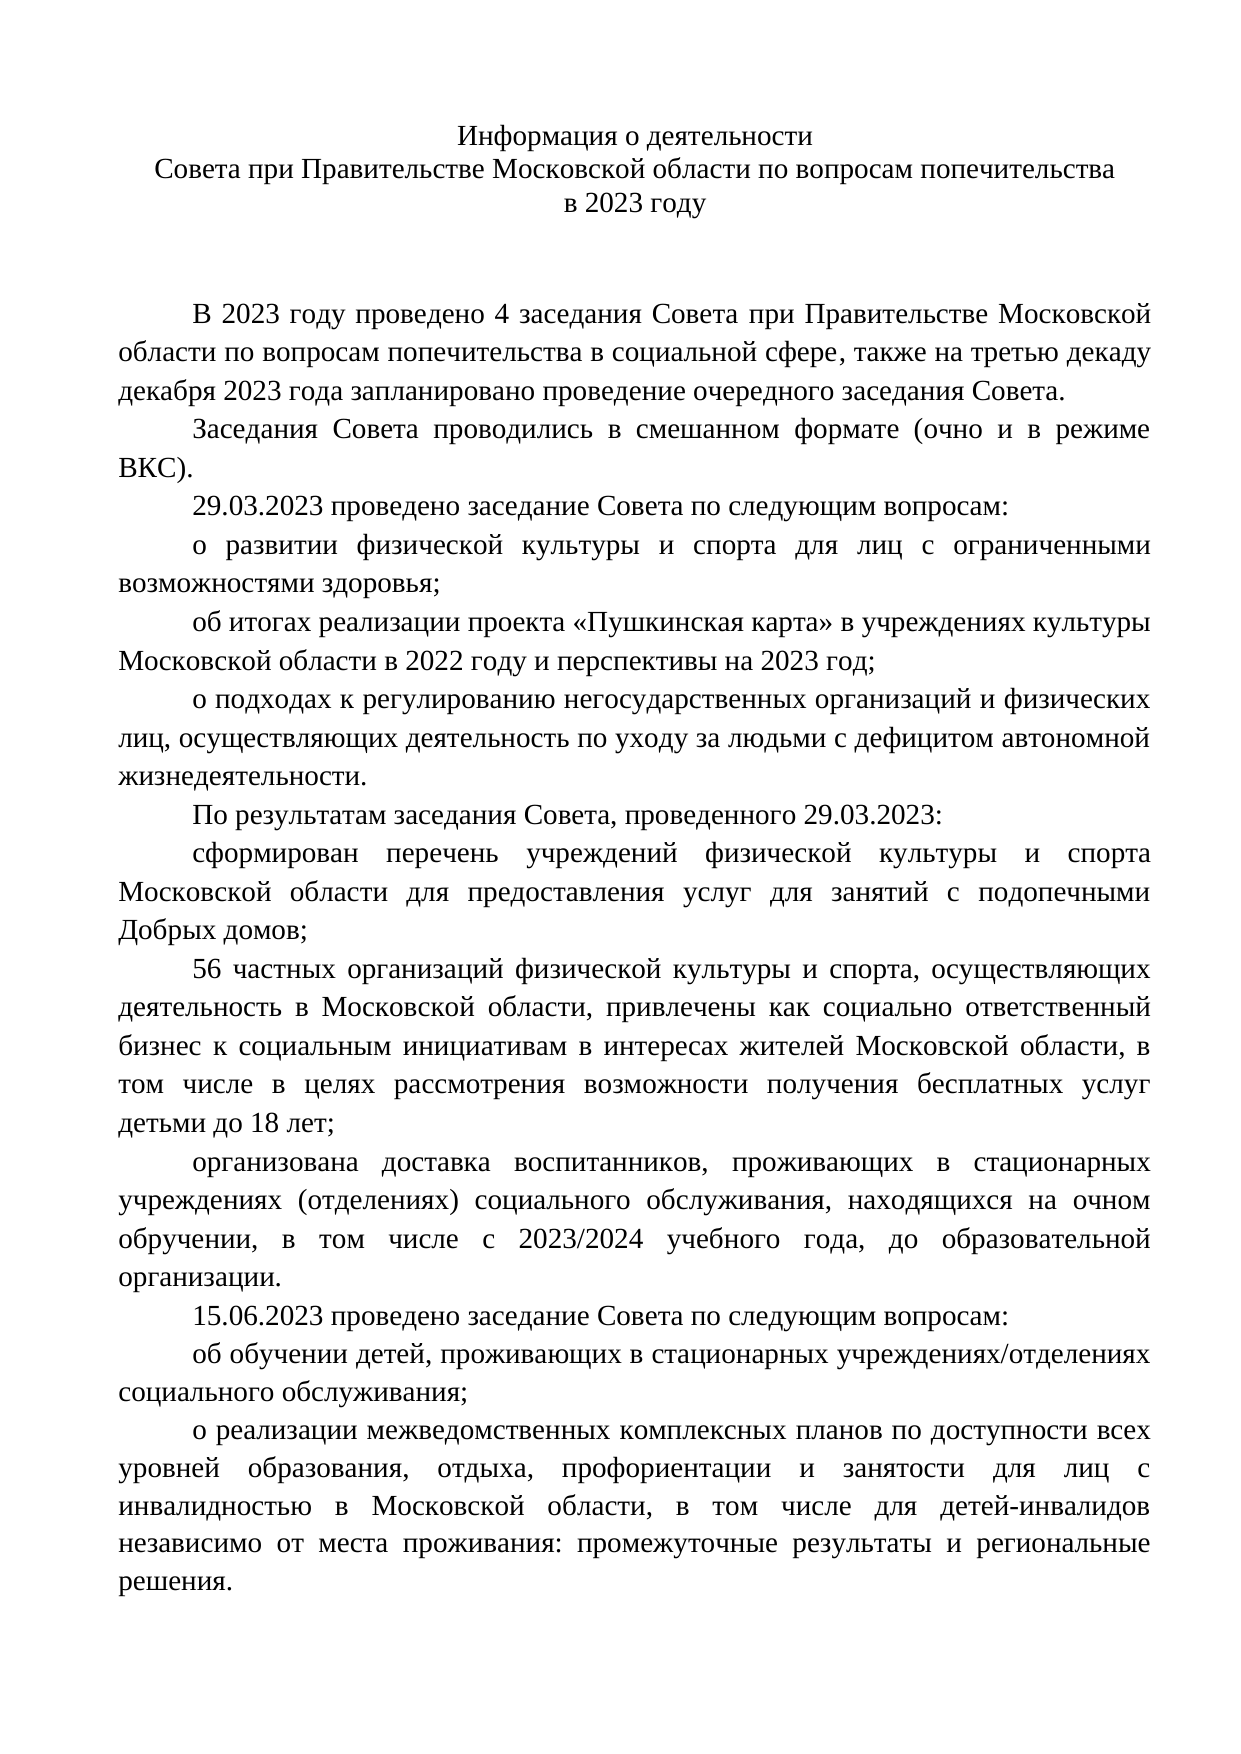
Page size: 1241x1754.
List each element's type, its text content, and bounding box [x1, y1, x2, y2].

text об обучении детей, проживающих в стационарных учреждениях/отделениях социального обслуживания; [118, 1336, 1152, 1408]
text сформирован перечень учреждений физической культуры и спорта Московской области для предоставления услуг для занятий с подопечными Добрых домов; [118, 835, 1152, 946]
text о развитии физической культуры и спорта для лиц с ограниченными возможностями здоровья; [118, 527, 1152, 599]
text 15.06.2023 проведено заседание Совета по следующим вопросам: [118, 1298, 1152, 1331]
text Совета при Правительстве Московской области по вопросам попечительства [118, 152, 1152, 185]
text о подходах к регулированию негосударственных организаций и физических лиц, осуществляющих деятельность по уходу за людьми с дефицитом автономной жизнедеятельности. [118, 681, 1152, 792]
text организована доставка воспитанников, проживающих в стационарных учреждениях (отделениях) социального обслуживания, находящихся на очном обручении, в том числе с 2023/2024 учебного года, до образовательной организации. [118, 1144, 1152, 1293]
text 56 частных организаций физической культуры и спорта, осуществляющих деятельность в Московской области, привлечены как социально ответственный бизнес к социальным инициативам в интересах жителей Московской области, в том числе в целях рассмотрения возможности получения бесплатных услуг детьми до 18 лет; [118, 951, 1152, 1139]
text Информация о деятельности [118, 118, 1152, 152]
text в 2023 году [118, 185, 1152, 219]
text Заседания Совета проводились в смешанном формате (очно и в режиме ВКС). [118, 411, 1152, 483]
text о реализации межведомственных комплексных планов по доступности всех уровней образования, отдыха, профориентации и занятости для лиц с инвалидностью в Московской области, в том числе для детей-инвалидов независимо от места проживания: промежуточные результаты и региональные решения. [118, 1412, 1152, 1597]
text об итогах реализации проекта «Пушкинская карта» в учреждениях культуры Московской области в 2022 году и перспективы на 2023 год; [118, 604, 1152, 676]
text В 2023 году проведено 4 заседания Совета при Правительстве Московской области по вопросам попечительства в социальной сфере, также на третью декаду декабря 2023 года запланировано проведение очередного заседания Совета. [118, 296, 1152, 406]
text 29.03.2023 проведено заседание Совета по следующим вопросам: [118, 488, 1152, 522]
text По результатам заседания Совета, проведенного 29.03.2023: [118, 797, 1152, 830]
